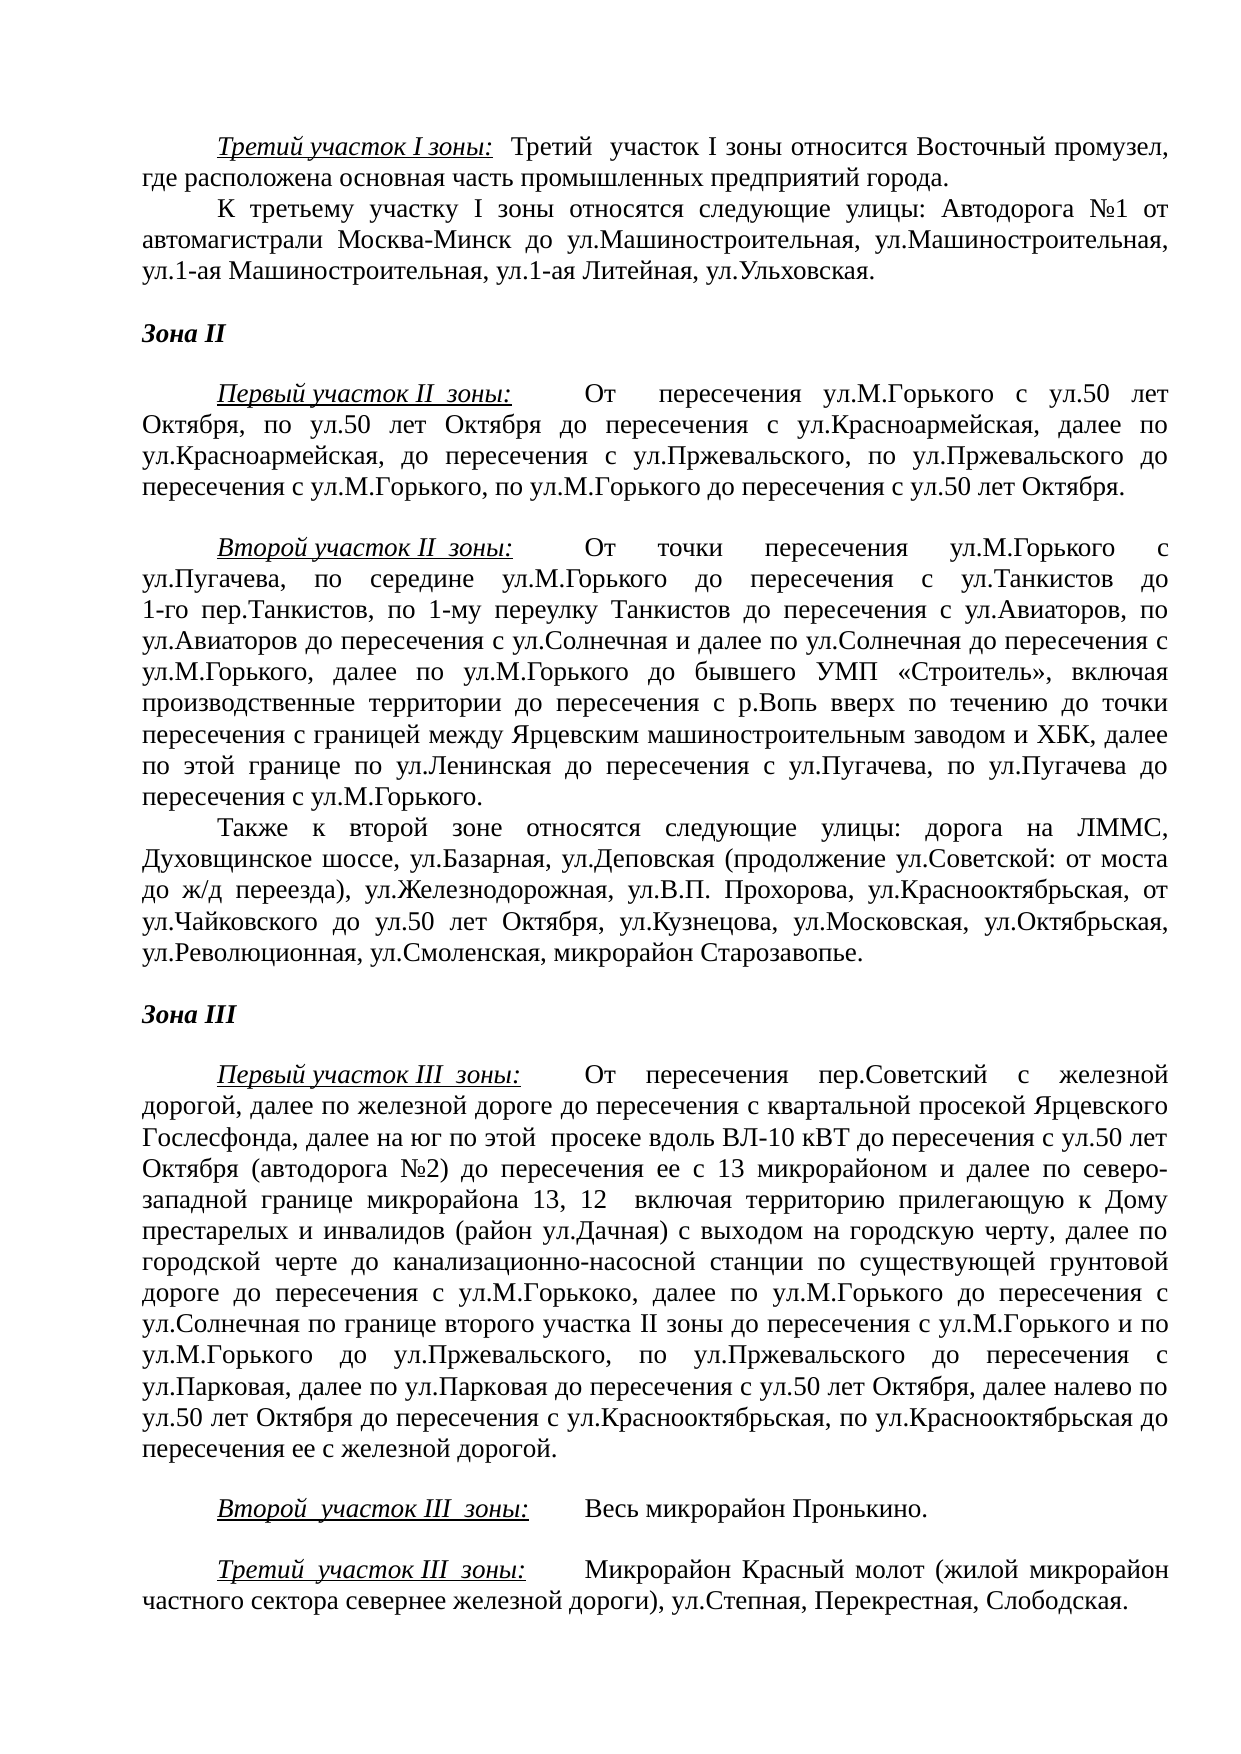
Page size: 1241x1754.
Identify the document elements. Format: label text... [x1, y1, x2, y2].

text Второй участок III зоны: Весь микрорайон Пронькино. [142, 1492, 1169, 1523]
text Третий участок III зоны: Микрорайон Красный молот (жилой микрорайон частного сектора севернее железной дороги), ул.Степная, Перекрестная, Слободская. [142, 1553, 1169, 1615]
subtitle Зона III [142, 998, 1169, 1029]
text Первый участок II зоны: От пересечения ул.М.Горького с ул.50 лет Октября, по ул.50 лет Октября до пересечения с ул.Красноармейская, далее по ул.Красноармейская, до пересечения с ул.Пржевальского, по ул.Пржевальского до пересечения с ул.М.Горького, по ул.М.Горького до пересечения с ул.50 лет Октября. [142, 377, 1169, 502]
subtitle Также к второй зоне относятся следующие улицы: дорога на ЛММС, Духовщинское шоссе, ул.Базарная, ул.Деповская (продолжение ул.Советской: от моста до ж/д переезда), ул.Железнодорожная, ул.В.П. Прохорова, ул.Краснооктябрьская, от ул.Чайковского до ул.50 лет Октября, ул.Кузнецова, ул.Московская, ул.Октябрьская, ул.Революционная, ул.Смоленская, микрорайон Старозавопье. [142, 811, 1169, 967]
subtitle Зона II [142, 317, 1169, 348]
subtitle Третий участок I зоны: Третий участок I зоны относится Восточный промузел, где расположена основная часть промышленных предприятий города. [142, 130, 1169, 192]
subtitle К третьему участку I зоны относятся следующие улицы: Автодорога №1 от автомагистрали Москва-Минск до ул.Машиностроительная, ул.Машиностроительная, ул.1-ая Машиностроительная, ул.1-ая Литейная, ул.Ульховская. [142, 192, 1169, 286]
text Первый участок III зоны: От пересечения пер.Советский с железной дорогой, далее по железной дороге до пересечения с квартальной просекой Ярцевского Гослесфонда, далее на юг по этой просеке вдоль ВЛ-10 кВТ до пересечения с ул.50 лет Октября (автодорога №2) до пересечения ее с 13 микрорайоном и далее по северо-западной границе микрорайона 13, 12 включая территорию прилегающую к Дому престарелых и инвалидов (район ул.Дачная) с выходом на городскую черту, далее по городской черте до канализационно-насосной станции по существующей грунтовой дороге до пересечения с ул.М.Горькоко, далее по ул.М.Горького до пересечения с ул.Солнечная по границе второго участка II зоны до пересечения с ул.М.Горького и по ул.М.Горького до ул.Пржевальского, по ул.Пржевальского до пересечения с ул.Парковая, далее по ул.Парковая до пересечения с ул.50 лет Октября, далее налево по ул.50 лет Октября до пересечения с ул.Краснооктябрьская, по ул.Краснооктябрьская до пересечения ее с железной дорогой. [142, 1058, 1169, 1463]
subtitle Второй участок II зоны: От точки пересечения ул.М.Горького с ул.Пугачева, по середине ул.М.Горького до пересечения с ул.Танкистов до 1-го пер.Танкистов, по 1-му переулку Танкистов до пересечения с ул.Авиаторов, по ул.Авиаторов до пересечения с ул.Солнечная и далее по ул.Солнечная до пересечения с ул.М.Горького, далее по ул.М.Горького до бывшего УМП «Строитель», включая производственные территории до пересечения с р.Вопь вверх по течению до точки пересечения с границей между Ярцевским машиностроительным заводом и ХБК, далее по этой границе по ул.Ленинская до пересечения с ул.Пугачева, по ул.Пугачева до пересечения с ул.М.Горького. [142, 531, 1169, 811]
